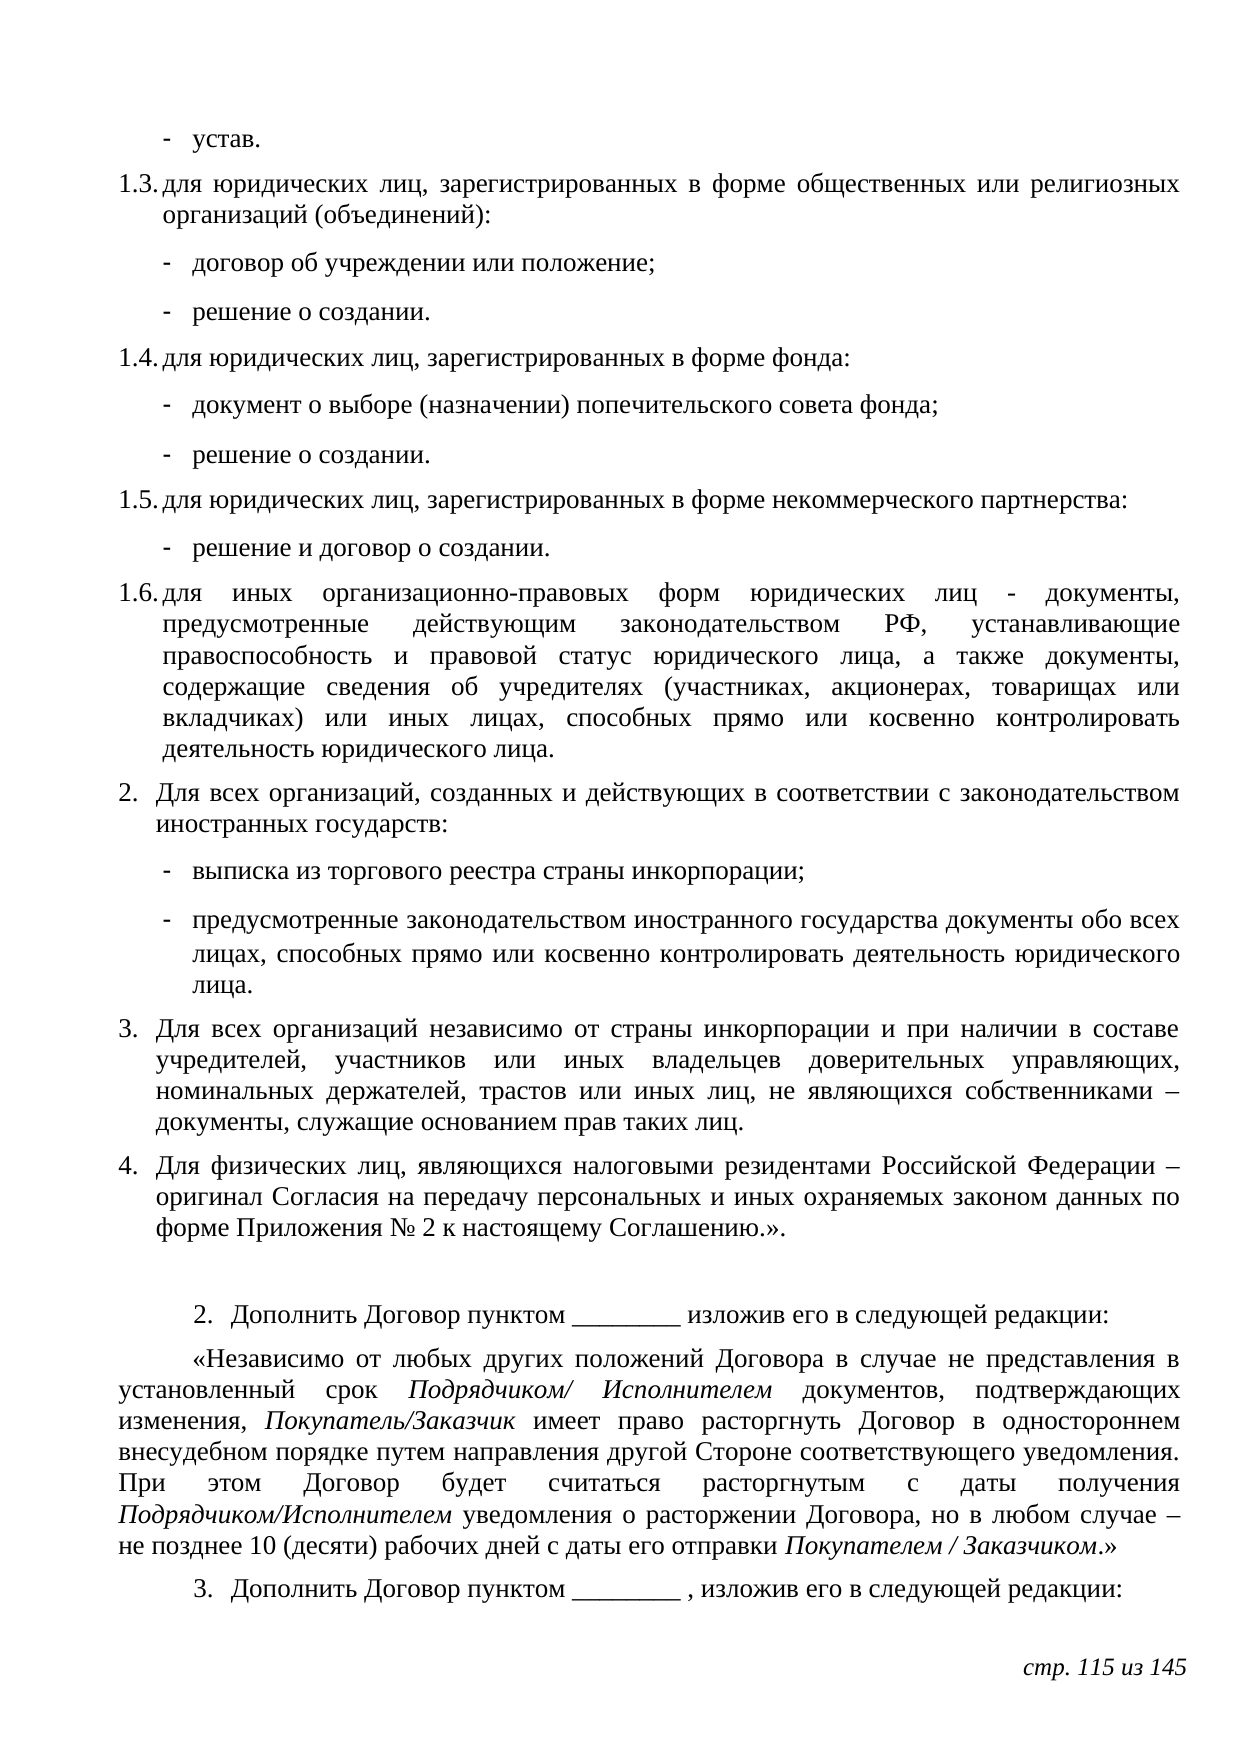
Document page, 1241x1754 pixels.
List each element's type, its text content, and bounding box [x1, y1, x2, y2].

list устав. [162, 118, 1181, 155]
list выписка из торгового реестра страны инкорпорации; [162, 851, 1181, 887]
list документ о выборе (назначении) попечительского совета фонда; [162, 385, 1181, 422]
list решение о создании. [162, 434, 1181, 471]
list предусмотренные законодательством иностранного государства документы обо всех лицах, способных прямо или косвенно контролировать деятельность юридического лица. [162, 900, 1181, 999]
list для юридических лиц, зарегистрированных в форме общественных или религиозных организаций (объединений): [118, 167, 1181, 230]
list для юридических лиц, зарегистрированных в форме некоммерческого партнерства: [118, 483, 1181, 514]
list решение и договор о создании. [162, 527, 1181, 564]
list решение о создании. [162, 292, 1181, 328]
list Для всех организаций, созданных и действующих в соответствии с законодательством иностранных государств: [118, 776, 1181, 838]
list для иных организационно-правовых форм юридических лиц - документы, предусмотренные действующим законодательством РФ, устанавливающие правоспособность и правовой статус юридического лица, а также документы, содержащие сведения об учредителях (участниках, акционерах, товарищах или вкладчиках) или иных лицах, способных прямо или косвенно контролировать деятельность юридического лица. [118, 576, 1181, 763]
list Дополнить Договор пунктом ________ , изложив его в следующей редакции: [193, 1572, 1181, 1604]
list Дополнить Договор пунктом ________ изложив его в следующей редакции: [193, 1298, 1181, 1329]
list Для всех организаций независимо от страны инкорпорации и при наличии в составе учредителей, участников или иных владельцев доверительных управляющих, номинальных держателей, трастов или иных лиц, не являющихся собственниками – документы, служащие основанием прав таких лиц. [118, 1012, 1181, 1136]
list Для физических лиц, являющихся налоговыми резидентами Российской Федерации – оригинал Согласия на передачу персональных и иных охраняемых законом данных по форме Приложения № 2 к настоящему Соглашению.». [118, 1149, 1181, 1242]
list для юридических лиц, зарегистрированных в форме фонда: [118, 341, 1181, 372]
text «Независимо от любых других положений Договора в случае не представления в установленный срок Подрядчиком/ Исполнителем документов, подтверждающих изменения, Покупатель/Заказчик имеет право расторгнуть Договор в одностороннем внесудебном порядке путем направления другой Стороне соответствующего уведомления. При этом Договор будет считаться расторгнутым с даты получения Подрядчиком/Исполнителем уведомления о расторжении Договора, но в любом случае – не позднее 10 (десяти) рабочих дней с даты его отправки Покупателем / Заказчиком.» [118, 1342, 1181, 1560]
list договор об учреждении или положение; [162, 242, 1181, 279]
